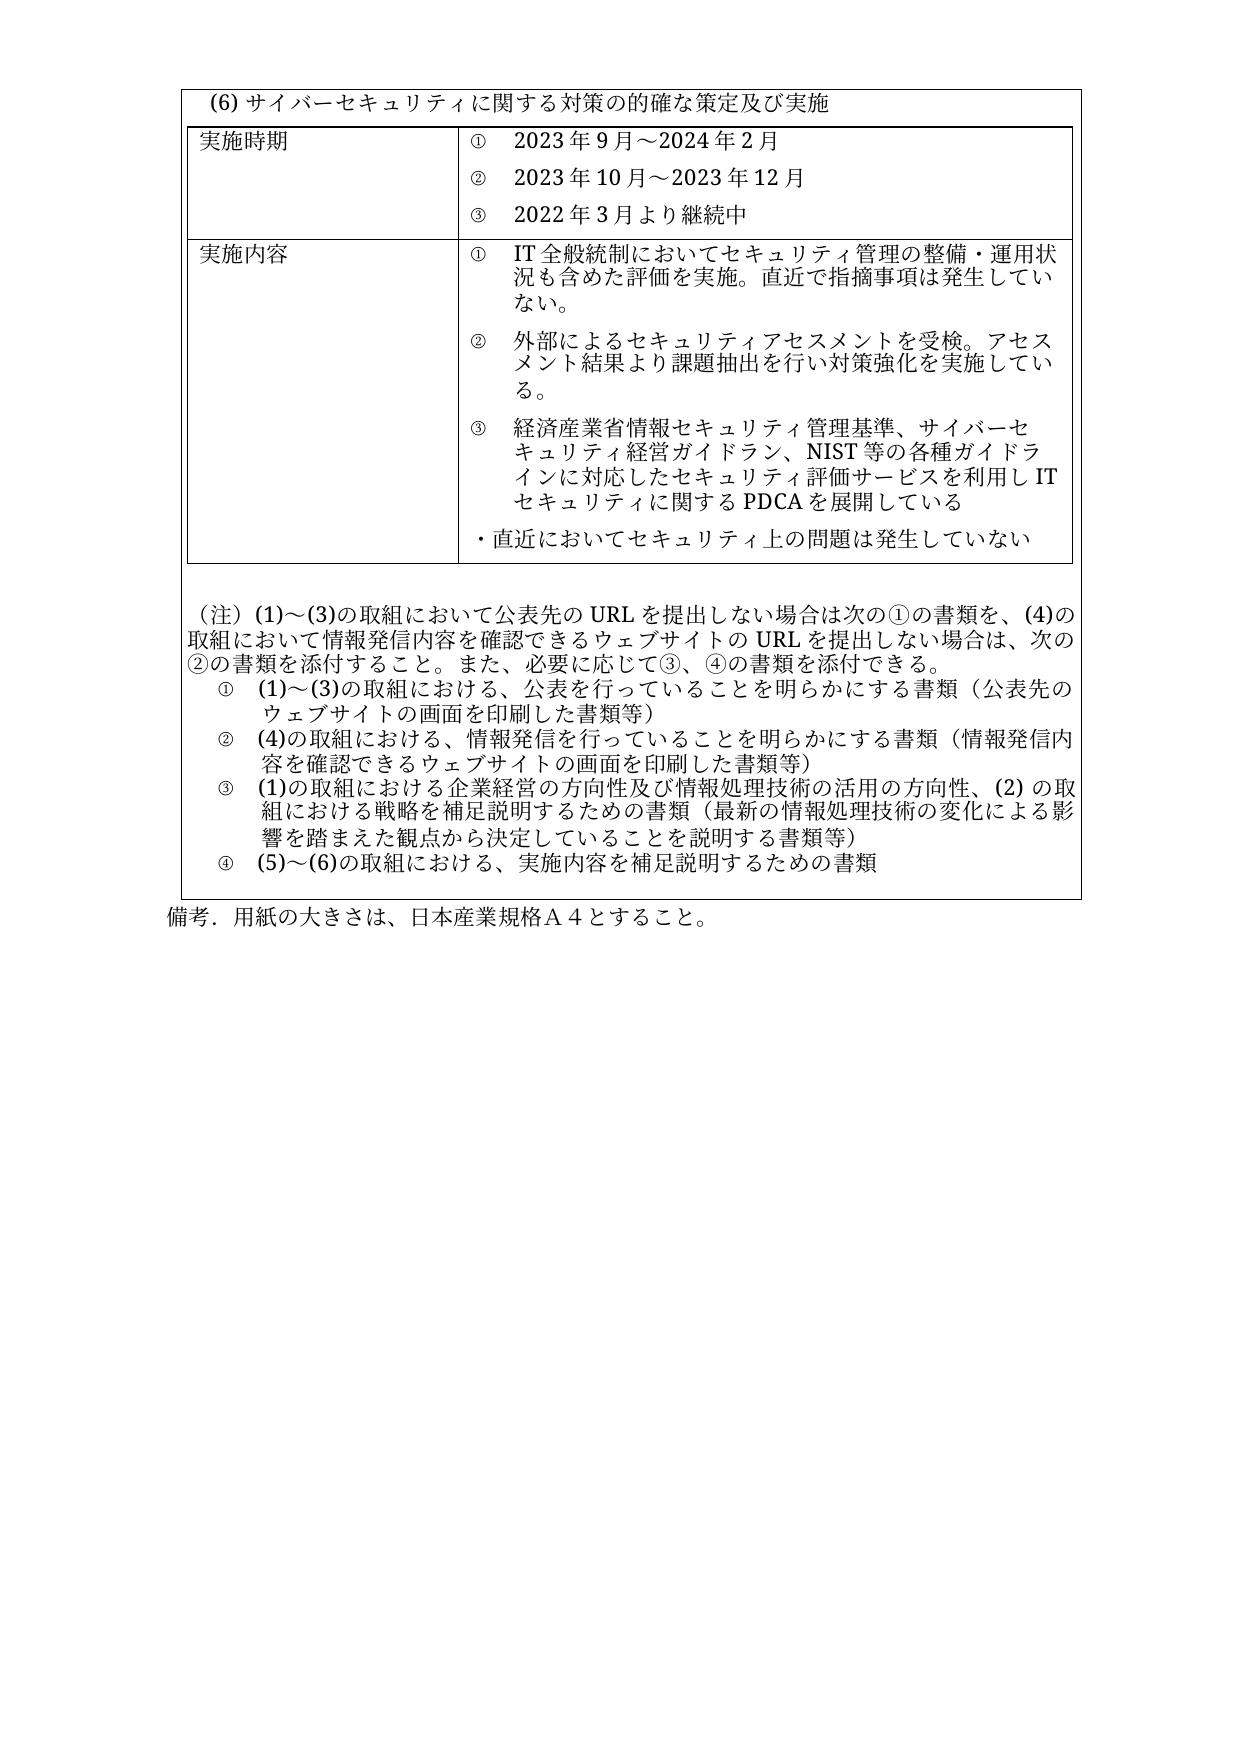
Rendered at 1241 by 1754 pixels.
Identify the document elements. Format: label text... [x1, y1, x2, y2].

text 備考．用紙の大きさは、日本産業規格Ａ４とすること。 [167, 900, 1070, 931]
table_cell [182, 90, 1081, 899]
